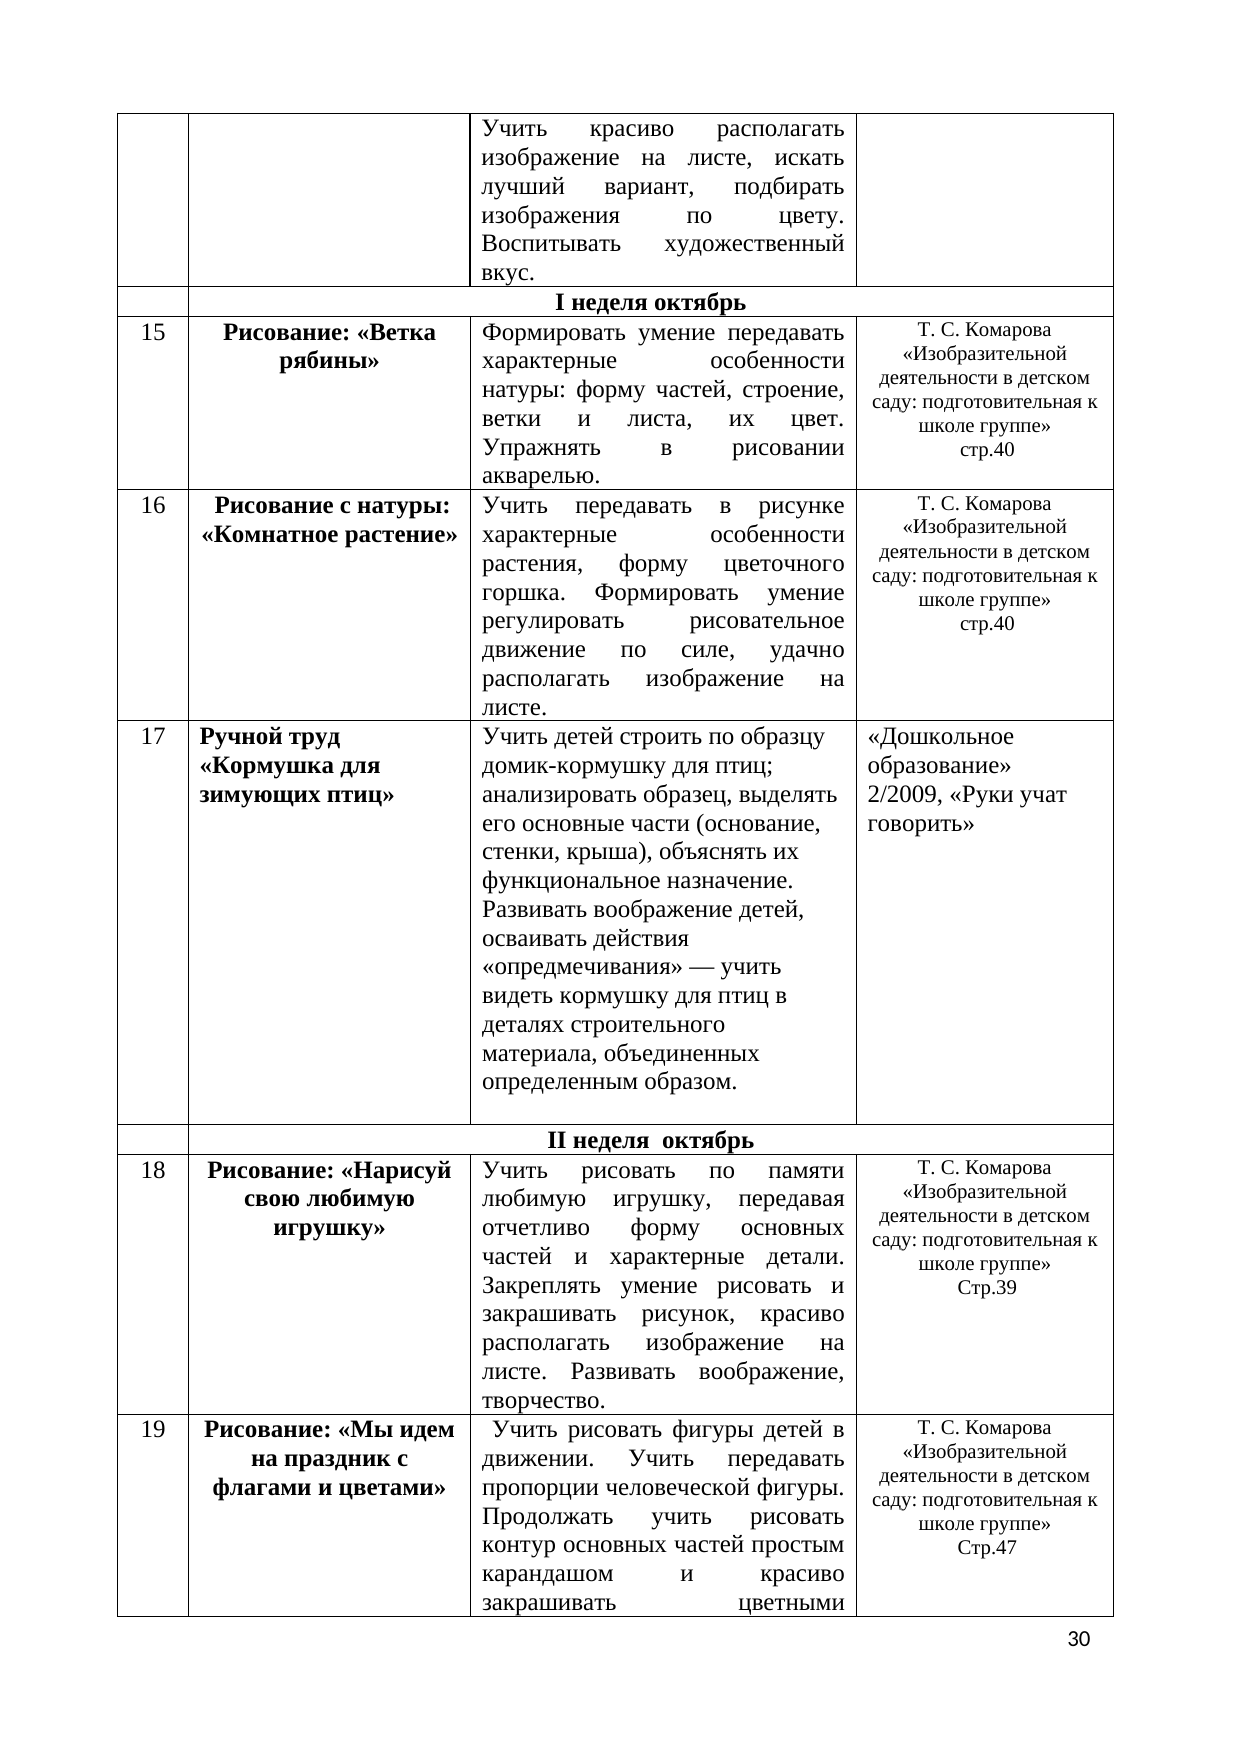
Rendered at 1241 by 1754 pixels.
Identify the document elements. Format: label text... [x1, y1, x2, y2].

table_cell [189, 1415, 470, 1616]
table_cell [471, 114, 856, 286]
table_cell Формировать умение передавать характерные особенности натуры: форму частей, строение, ветки и листа, их цвет. Упражнять в рисовании акварелью. [471, 317, 856, 489]
table_cell 15 [118, 317, 188, 489]
table_cell I неделя октябрь [189, 287, 1113, 316]
table_cell II неделя октябрь [189, 1125, 1113, 1154]
table_cell Т. С. Комарова «Изобразительной деятельности в детском саду: подготовительная к школе группе» стр.40 [857, 317, 1113, 489]
table_cell 19 [118, 1415, 188, 1616]
table_cell Учить передавать в рисунке характерные особенности растения, форму цветочного горшка. Формировать умение регулировать рисовательное движение по силе, удачно располагать изображение на листе. [471, 490, 856, 720]
table_cell [118, 1125, 188, 1154]
table_cell Учить детей строить по образцу домик-кормушку для птиц; анализировать образец, выделять его основные части (основание, стенки, крыша), объяснять их функциональное назначение. Развивать воображение детей, осваивать действия «опредмечивания» — учить видеть кормушку для птиц в деталях строительного материала, объединенных определенным образом. [471, 721, 856, 1124]
table_cell Рисование: «Ветка рябины» [189, 317, 470, 489]
table_cell Ручной труд «Кормушка для зимующих птиц» [189, 721, 470, 1124]
table_cell Рисование: «Нарисуй свою любимую игрушку» [189, 1155, 470, 1413]
table_cell Учить рисовать по памяти любимую игрушку, передавая отчетливо форму основных частей и характерные детали. Закреплять умение рисовать и закрашивать рисунок, красиво располагать изображение на листе. Развивать воображение, творчество. [471, 1155, 856, 1413]
table_cell [118, 287, 188, 316]
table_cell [857, 114, 1113, 286]
table_cell 14 [118, 114, 188, 286]
table_cell «Дошкольное образование» 2/2009, «Руки учат говорить» [857, 721, 1113, 1124]
table_cell 16 [118, 490, 188, 720]
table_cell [189, 114, 469, 286]
table_cell 18 [118, 1155, 188, 1413]
table_cell Т. С. Комарова «Изобразительной деятельности в детском саду: подготовительная к школе группе» стр.40 [857, 490, 1113, 720]
table_cell Т. С. Комарова «Изобразительной деятельности в детском саду: подготовительная к школе группе» Стр.39 [857, 1155, 1113, 1413]
table_cell 17 [118, 721, 188, 1124]
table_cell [857, 1415, 1113, 1616]
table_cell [471, 1415, 856, 1616]
table_cell Рисование с натуры: «Комнатное растение» [189, 490, 470, 720]
